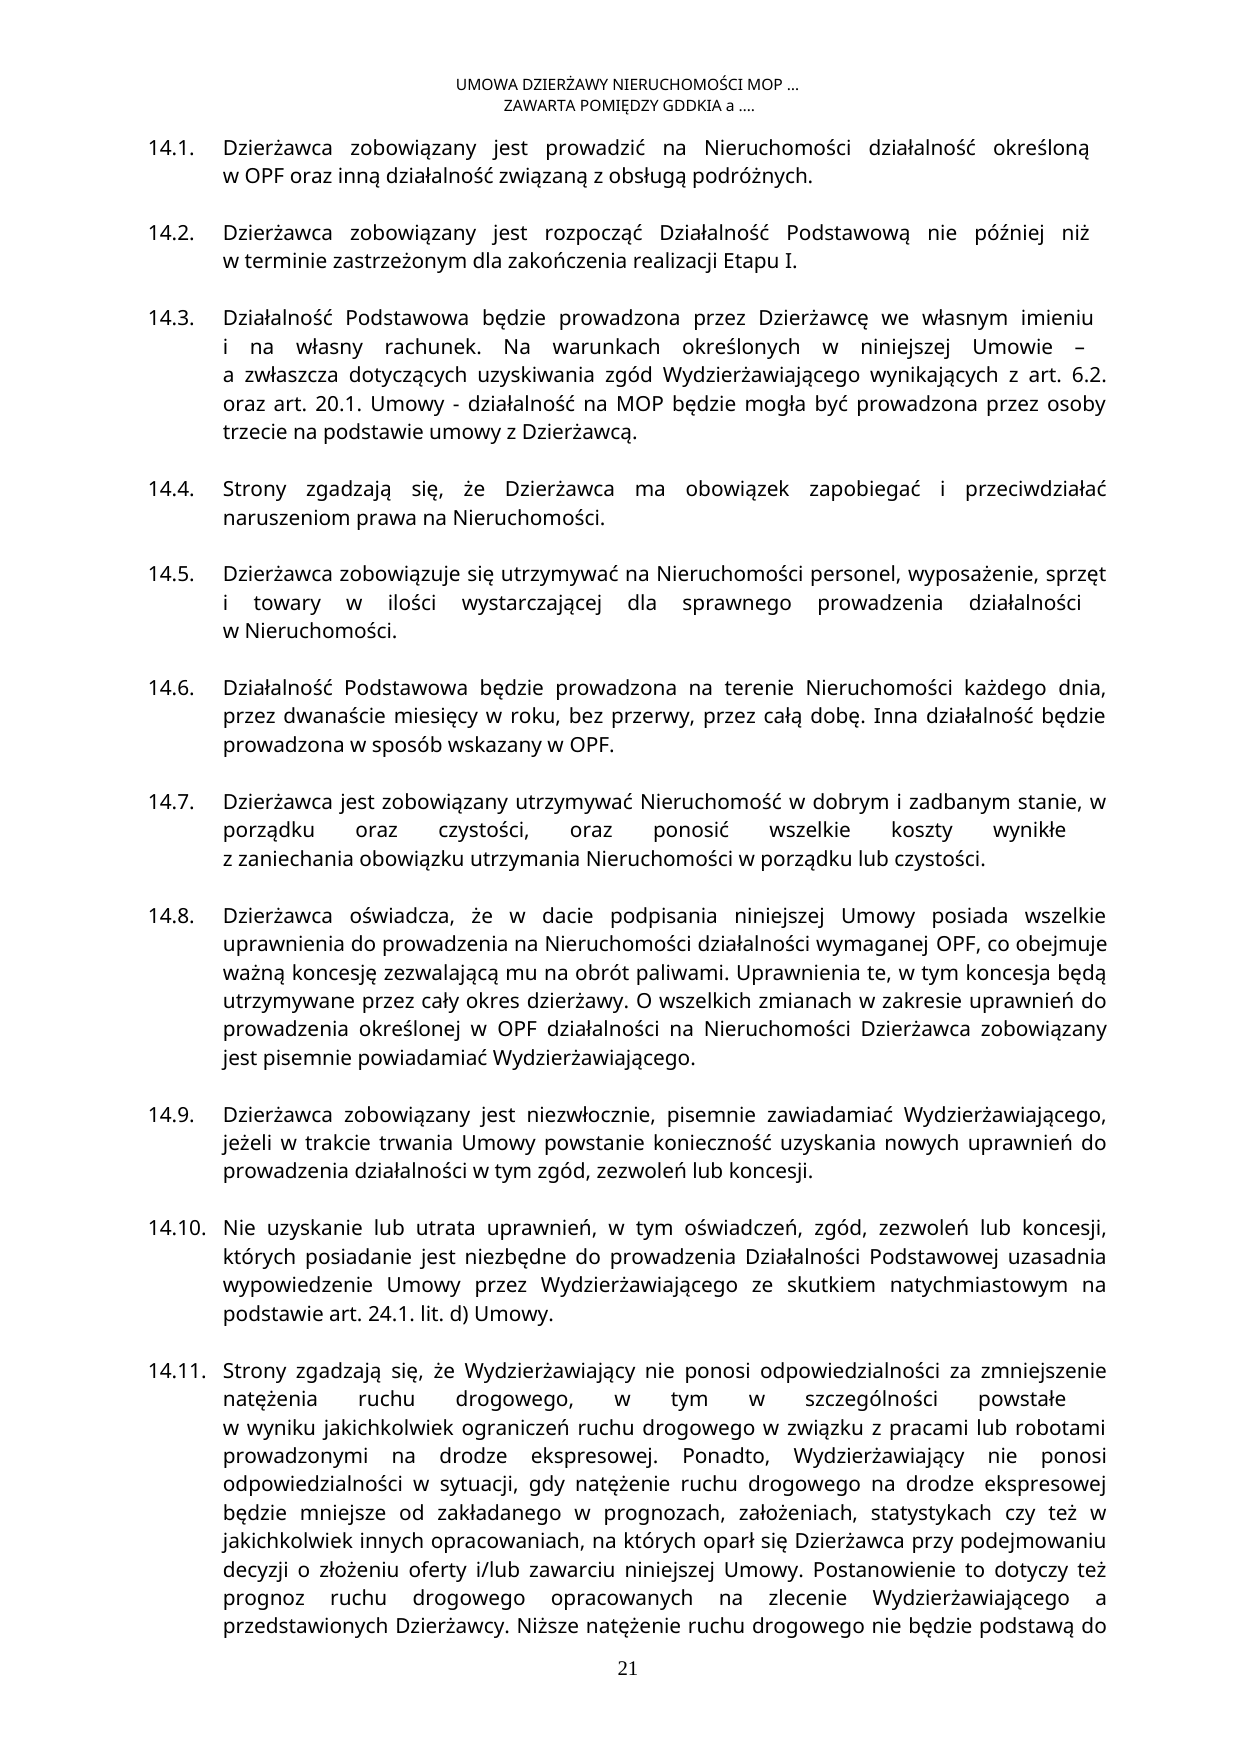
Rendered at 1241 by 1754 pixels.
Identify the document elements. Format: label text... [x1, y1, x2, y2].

list Dzierżawca jest zobowiązany utrzymywać Nieruchomość w dobrym i zadbanym stanie, w porządku oraz czystości, oraz ponosić wszelkie koszty wynikłe z zaniechania obowiązku utrzymania Nieruchomości w porządku lub czystości. [148, 787, 1107, 872]
list Dzierżawca zobowiązany jest prowadzić na Nieruchomości działalność określoną w OPF oraz inną działalność związaną z obsługą podróżnych. [148, 133, 1107, 190]
list Dzierżawca zobowiązany jest rozpocząć Działalność Podstawową nie później niż w terminie zastrzeżonym dla zakończenia realizacji Etapu I. [148, 218, 1107, 275]
list Nie uzyskanie lub utrata uprawnień, w tym oświadczeń, zgód, zezwoleń lub koncesji, których posiadanie jest niezbędne do prowadzenia Działalności Podstawowej uzasadnia wypowiedzenie Umowy przez Wydzierżawiającego ze skutkiem natychmiastowym na podstawie art. 24.1. lit. d) Umowy. [148, 1213, 1107, 1327]
list Dzierżawca zobowiązany jest niezwłocznie, pisemnie zawiadamiać Wydzierżawiającego, jeżeli w trakcie trwania Umowy powstanie konieczność uzyskania nowych uprawnień do prowadzenia działalności w tym zgód, zezwoleń lub koncesji. [148, 1100, 1107, 1185]
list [148, 1356, 1107, 1640]
list Dzierżawca zobowiązuje się utrzymywać na Nieruchomości personel, wyposażenie, sprzęt i towary w ilości wystarczającej dla sprawnego prowadzenia działalności w Nieruchomości. [148, 559, 1107, 645]
list Dzierżawca oświadcza, że w dacie podpisania niniejszej Umowy posiada wszelkie uprawnienia do prowadzenia na Nieruchomości działalności wymaganej OPF, co obejmuje ważną koncesję zezwalającą mu na obrót paliwami. Uprawnienia te, w tym koncesja będą utrzymywane przez cały okres dzierżawy. O wszelkich zmianach w zakresie uprawnień do prowadzenia określonej w OPF działalności na Nieruchomości Dzierżawca zobowiązany jest pisemnie powiadamiać Wydzierżawiającego. [148, 901, 1107, 1071]
list Działalność Podstawowa będzie prowadzona na terenie Nieruchomości każdego dnia, przez dwanaście miesięcy w roku, bez przerwy, przez całą dobę. Inna działalność będzie prowadzona w sposób wskazany w OPF. [148, 673, 1107, 758]
list Strony zgadzają się, że Dzierżawca ma obowiązek zapobiegać i przeciwdziałać naruszeniom prawa na Nieruchomości. [148, 474, 1107, 531]
list Działalność Podstawowa będzie prowadzona przez Dzierżawcę we własnym imieniu i na własny rachunek. Na warunkach określonych w niniejszej Umowie – a zwłaszcza dotyczących uzyskiwania zgód Wydzierżawiającego wynikających z art. 6.2. oraz art. 20.1. Umowy - działalność na MOP będzie mogła być prowadzona przez osoby trzecie na podstawie umowy z Dzierżawcą. [148, 303, 1107, 446]
